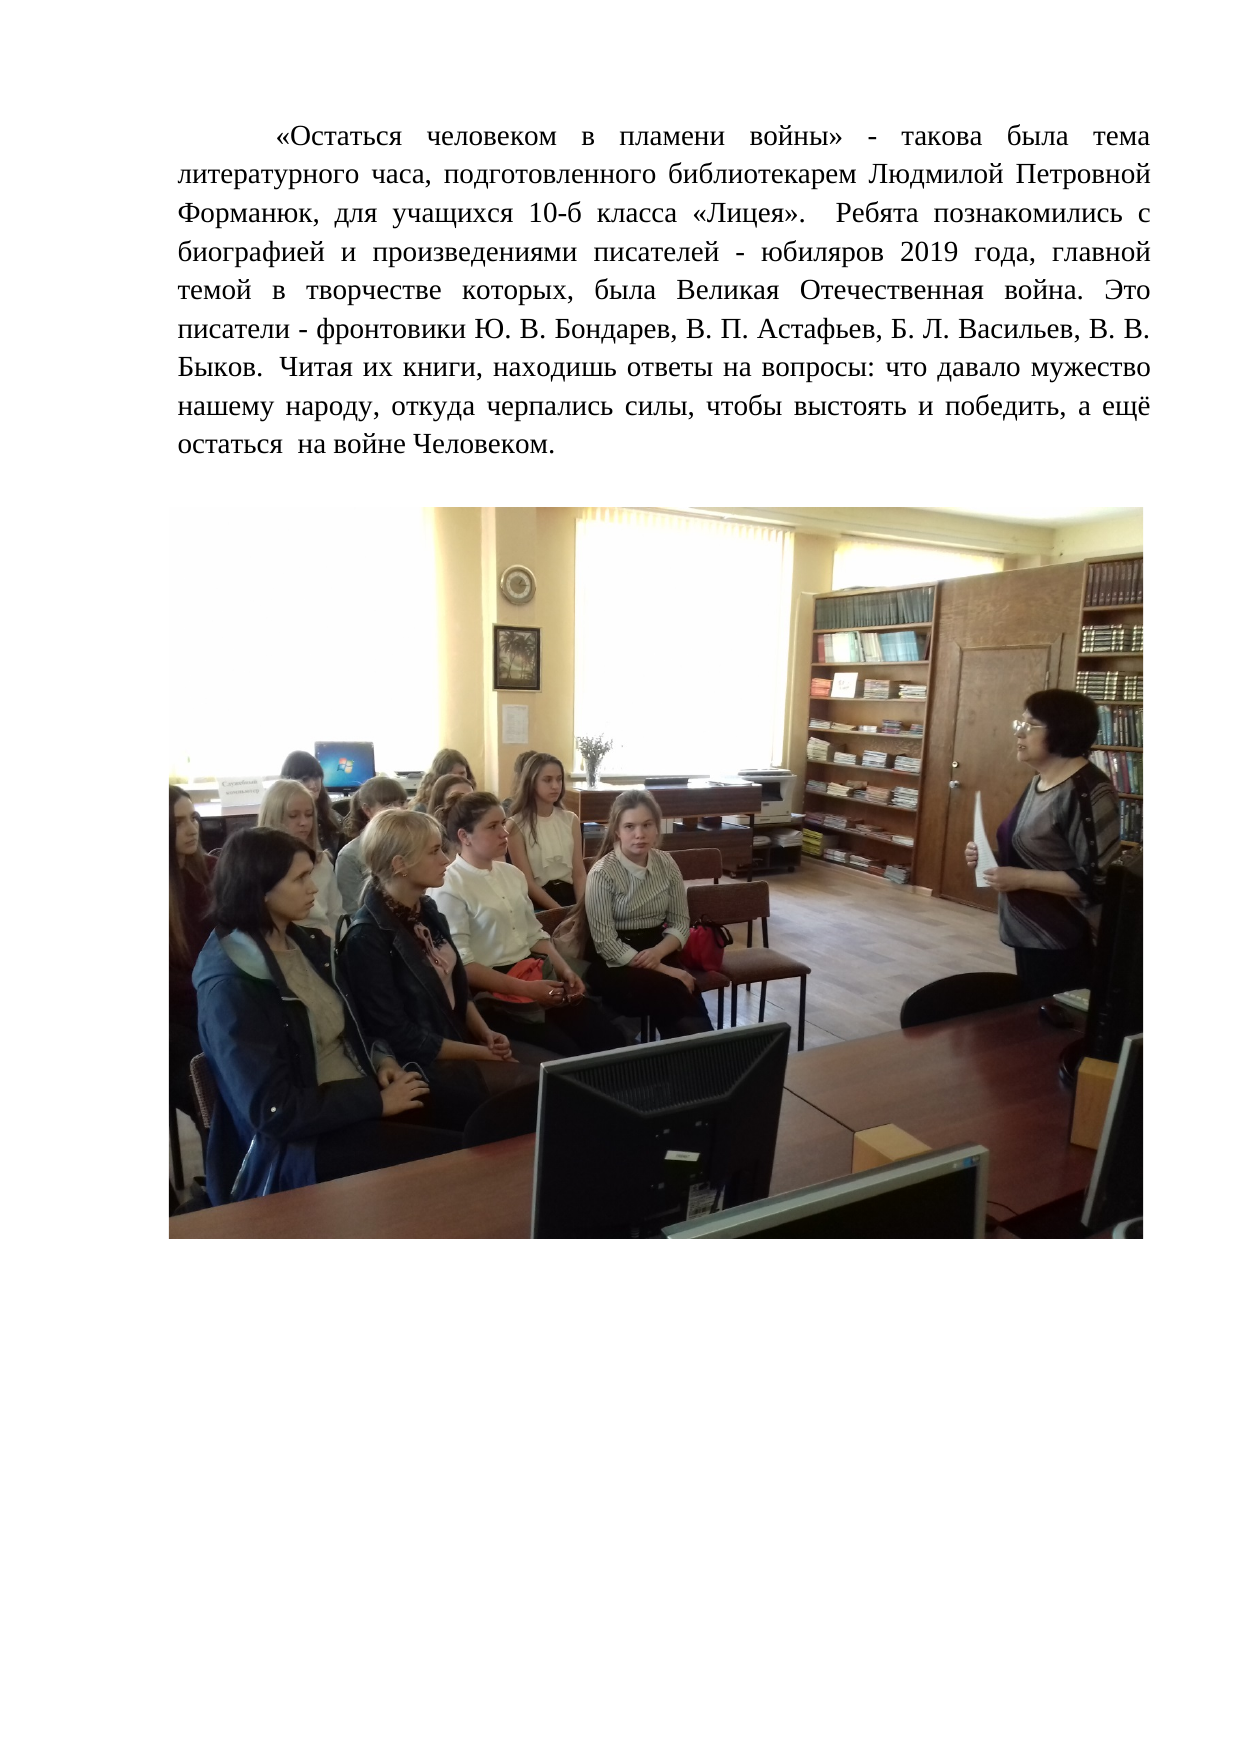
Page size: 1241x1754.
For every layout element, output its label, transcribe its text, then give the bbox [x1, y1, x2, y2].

text «Остаться человеком в пламени войны» - такова была тема литературного часа, подготовленного библиотекарем Людмилой Петровной Форманюк, для учащихся 10-б класса «Лицея». Ребята познакомились с биографией и произведениями писателей - юбиляров 2019 года, главной темой в творчестве которых, была Великая Отечественная война. Это писатели - фронтовики Ю. В. Бондарев, В. П. Астафьев, Б. Л. Васильев, В. В. Быков. Читая их книги, находишь ответы на вопросы: что давало мужество нашему народу, откуда черпались силы, чтобы выстоять и победить, а ещё остаться на войне Человеком. [177, 118, 1152, 460]
picture [168, 507, 1144, 1239]
